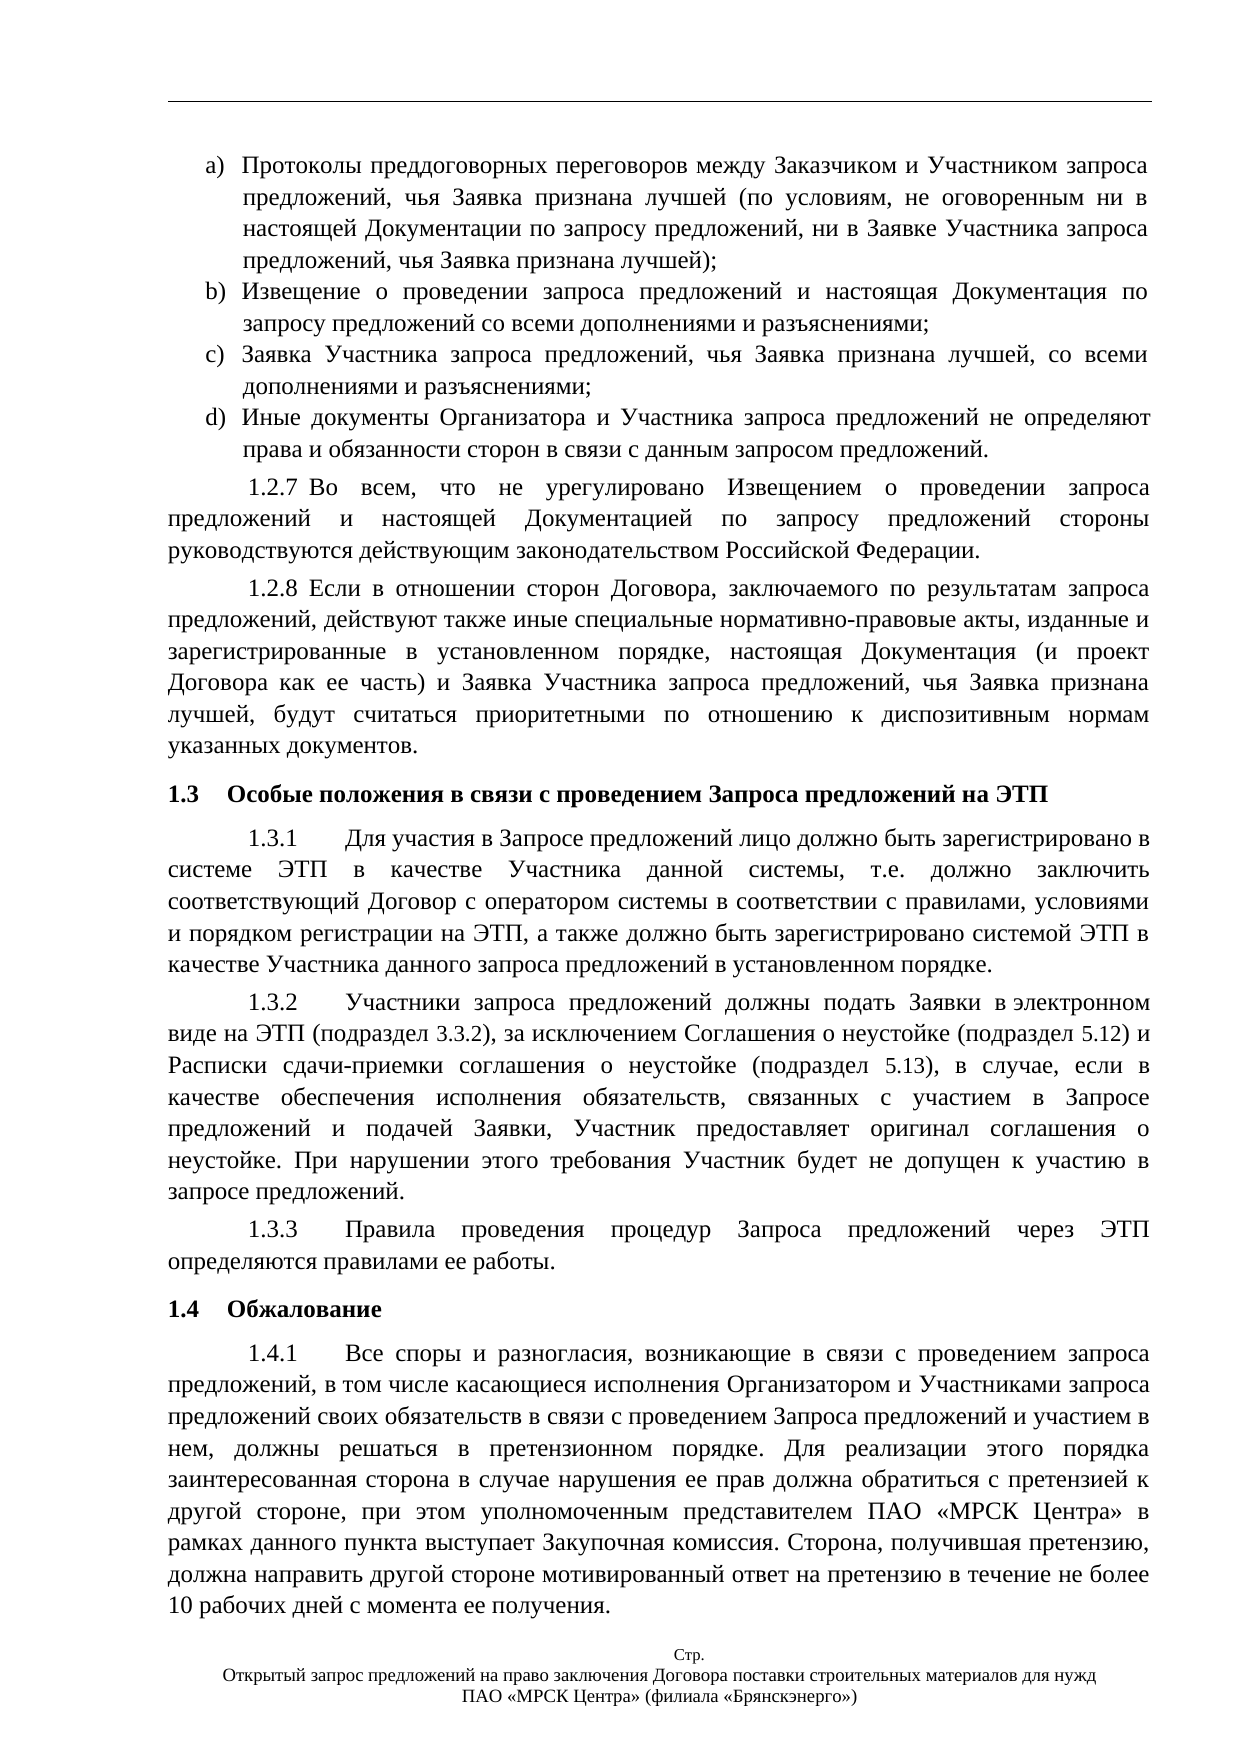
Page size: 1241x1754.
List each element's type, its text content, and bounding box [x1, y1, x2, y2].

list Иные документы Организатора и Участника запроса предложений не определяют права и обязанности сторон в связи с данным запросом предложений. [205, 402, 1152, 463]
subtitle Обжалование [168, 1294, 1152, 1323]
list Правила проведения процедур Запроса предложений через ЭТП определяются правилами ее работы. [168, 1214, 1150, 1274]
list Протоколы преддоговорных переговоров между Заказчиком и Участником запроса предложений, чья Заявка признана лучшей (по условиям, не оговоренным ни в настоящей Документации по запросу предложений, ни в Заявке Участника запроса предложений, чья Заявка признана лучшей); [205, 150, 1149, 273]
list Извещение о проведении запроса предложений и настоящая Документация по запросу предложений со всеми дополнениями и разъяснениями; [205, 276, 1148, 337]
subtitle Особые положения в связи с проведением Запроса предложений на ЭТП [168, 779, 1152, 808]
list Для участия в Запросе предложений лицо должно быть зарегистрировано в системе ЭТП в качестве Участника данной системы, т.е. должно заключить соответствующий Договор с оператором системы в соответствии с правилами, условиями и порядком регистрации на ЭТП, а также должно быть зарегистрировано системой ЭТП в качестве Участника данного запроса предложений в установленном порядке. [168, 823, 1150, 978]
list Все споры и разногласия, возникающие в связи с проведением запроса предложений, в том числе касающиеся исполнения Организатором и Участниками запроса предложений своих обязательств в связи с проведением Запроса предложений и участием в нем, должны решаться в претензионном порядке. Для реализации этого порядка заинтересованная сторона в случае нарушения ее прав должна обратиться с претензией к другой стороне, при этом уполномоченным представителем ПАО «МРСК Центра» в рамках данного пункта выступает Закупочная комиссия. Сторона, получившая претензию, должна направить другой стороне мотивированный ответ на претензию в течение не более 10 рабочих дней с момента ее получения. [168, 1338, 1150, 1619]
list Заявка Участника запроса предложений, чья Заявка признана лучшей, со всеми дополнениями и разъяснениями; [205, 339, 1148, 400]
list Участники запроса предложений должны подать Заявки в электронном виде на ЭТП (подраздел 3.3.2), за исключением Соглашения о неустойке (подраздел 5.12) и Расписки сдачи-приемки соглашения о неустойке (подраздел 5.13), в случае, если в качестве обеспечения исполнения обязательств, связанных с участием в Запросе предложений и подачей Заявки, Участник предоставляет оригинал соглашения о неустойке. При нарушении этого требования Участник будет не допущен к участию в запросе предложений. [168, 987, 1150, 1205]
list Если в отношении сторон Договора, заключаемого по результатам запроса предложений, действуют также иные специальные нормативно-правовые акты, изданные и зарегистрированные в установленном порядке, настоящая Документация (и проект Договора как ее часть) и Заявка Участника запроса предложений, чья Заявка признана лучшей, будут считаться приоритетными по отношению к диспозитивным нормам указанных документов. [168, 573, 1150, 759]
list Во всем, что не урегулировано Извещением о проведении запроса предложений и настоящей Документацией по запросу предложений стороны руководствуются действующим законодательством Российской Федерации. [168, 472, 1150, 564]
